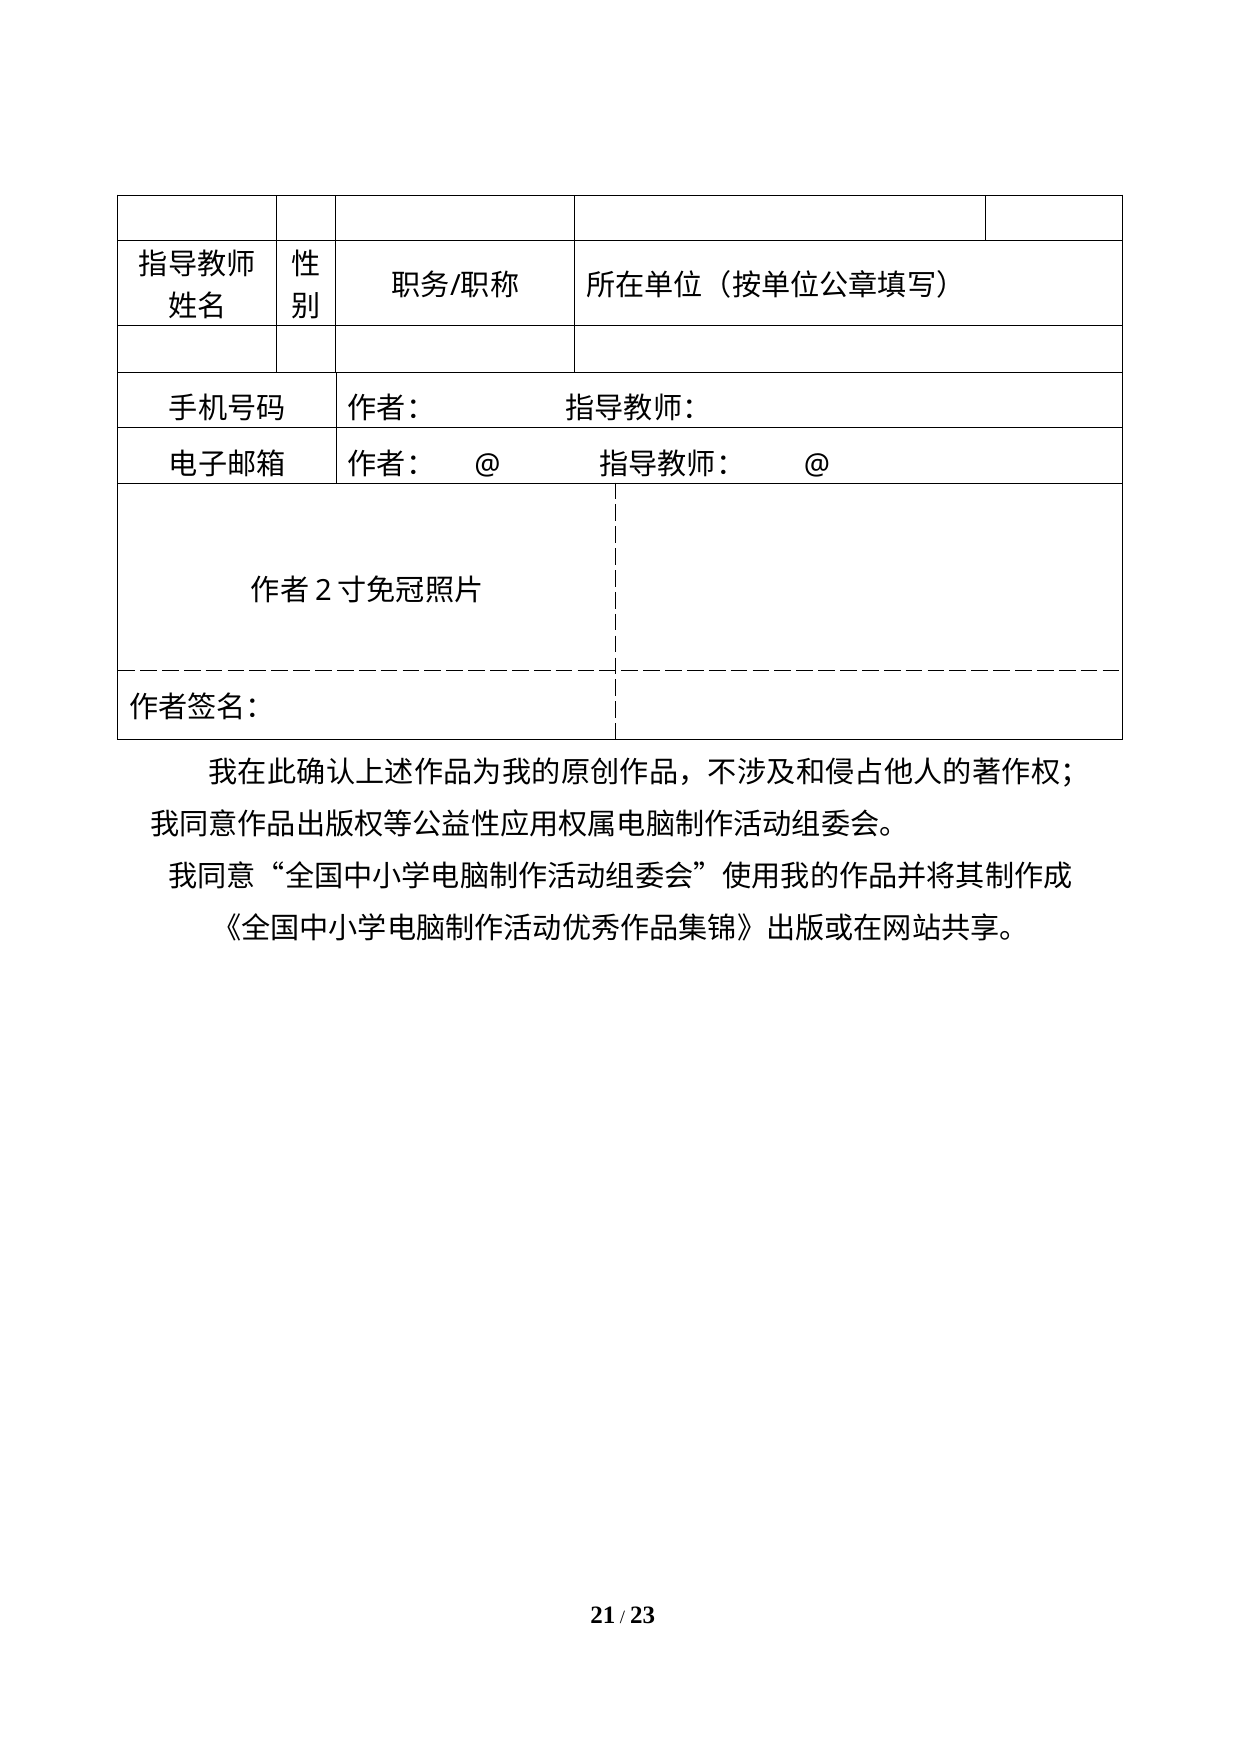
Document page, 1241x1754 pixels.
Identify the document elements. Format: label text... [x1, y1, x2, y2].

table_cell [277, 326, 335, 372]
table_cell 作者： 指导教师： [337, 373, 1122, 427]
table_cell 性别 [277, 241, 335, 324]
table_cell [336, 196, 574, 240]
table_cell 手机号码 [118, 373, 336, 427]
table_cell [986, 196, 1122, 240]
table_cell 电子邮箱 [118, 428, 336, 482]
table_cell 作者2寸免冠照片 [118, 484, 616, 669]
table_cell 作者： @ 指导教师： @ [337, 428, 1122, 482]
table_cell [575, 326, 1122, 372]
table_cell [575, 196, 985, 240]
table_cell 指导教师姓名 [118, 241, 276, 324]
table_cell [118, 196, 276, 240]
table_cell [277, 196, 335, 240]
table_cell 所在单位（按单位公章填写） [575, 241, 1122, 324]
text 我同意“全国中小学电脑制作活动组委会”使用我的作品并将其制作成《全国中小学电脑制作活动优秀作品集锦》出版或在网站共享。数字创作项目推荐作品登记表（省赛项目） [150, 844, 1090, 949]
table_cell 职务/职称 [336, 241, 574, 324]
table_cell [616, 670, 1122, 739]
table_cell 作者签名： [118, 670, 616, 739]
table_cell [118, 326, 276, 372]
table_cell [336, 326, 574, 372]
table_cell [616, 484, 1122, 669]
text 我在此确认上述作品为我的原创作品，不涉及和侵占他人的著作权；我同意作品出版权等公益性应用权属电脑制作活动组委会。 [150, 740, 1090, 844]
